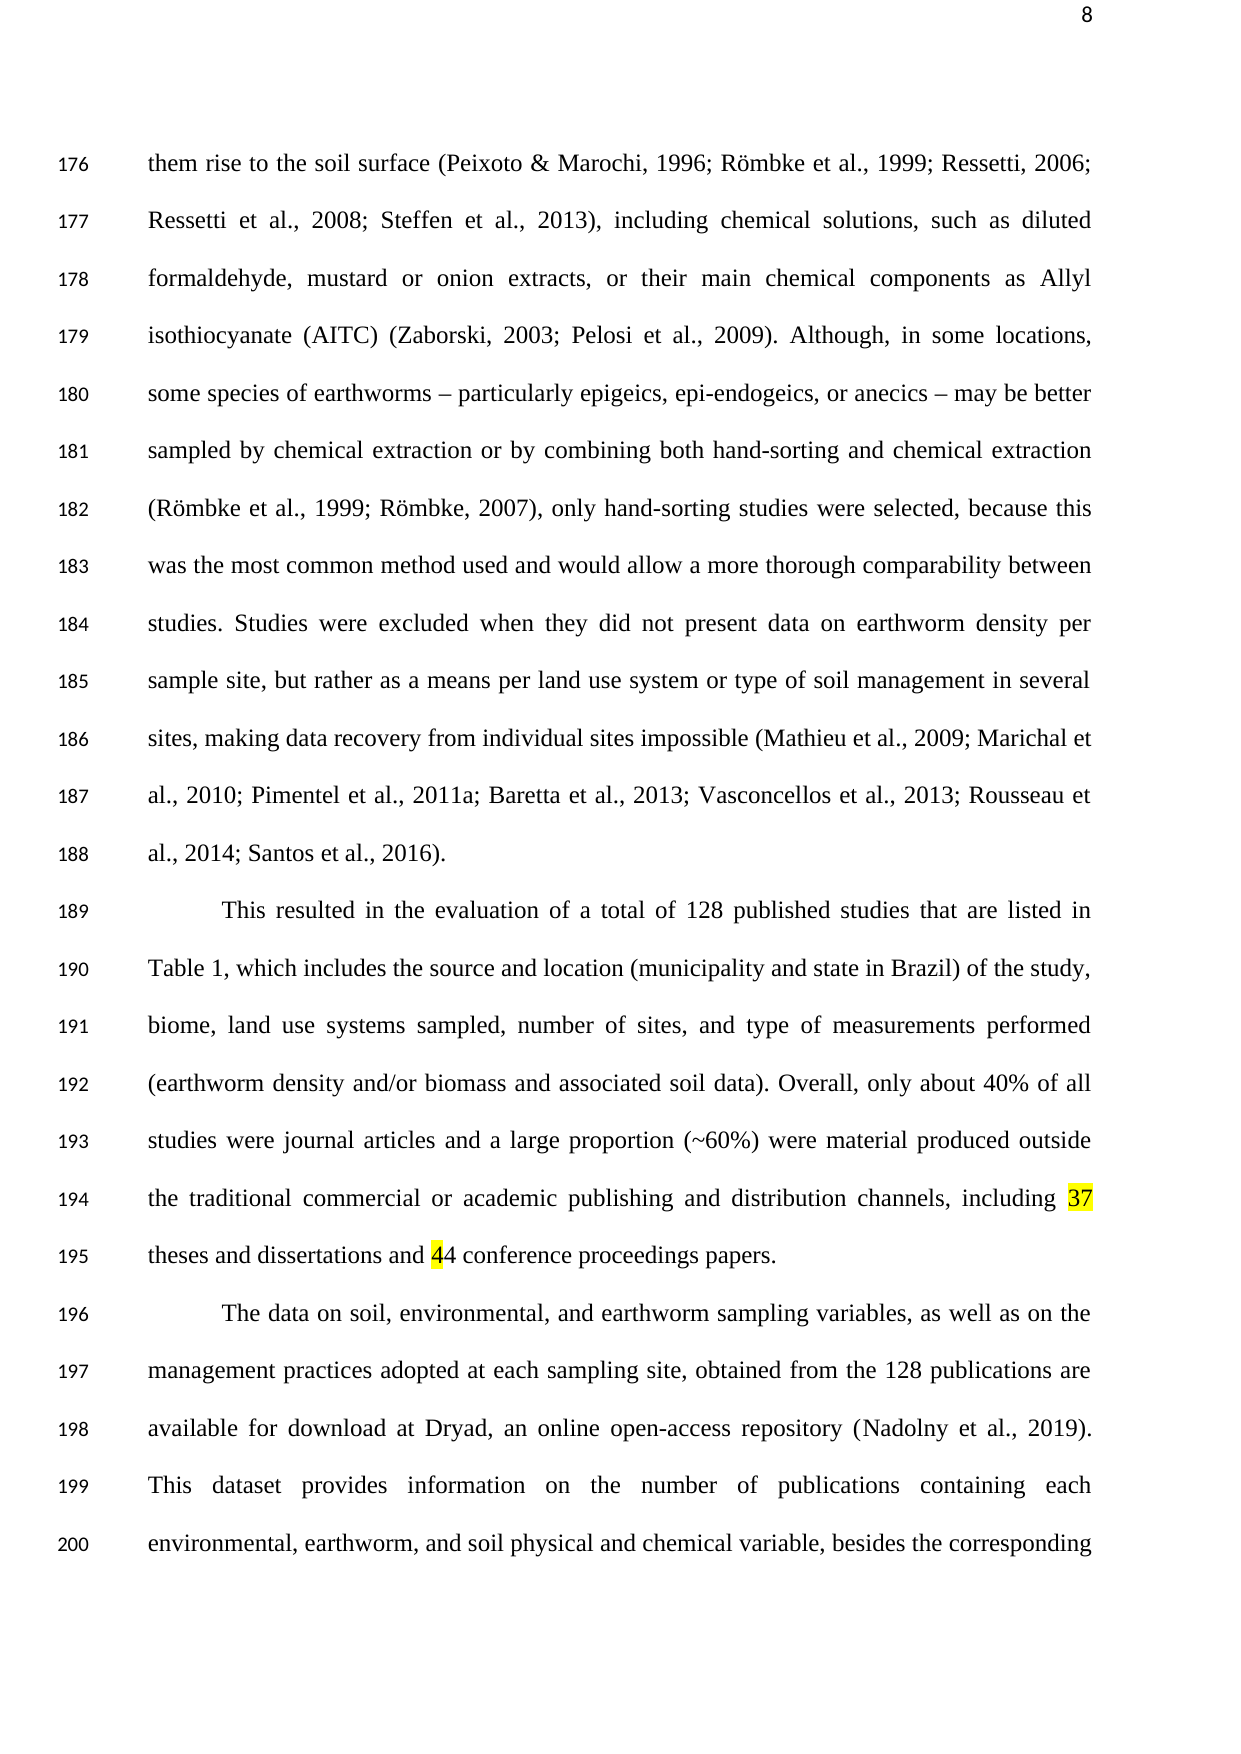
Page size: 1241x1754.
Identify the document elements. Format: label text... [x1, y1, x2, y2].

text This resulted in the evaluation of a total of 128 published studies that are listed in Table 1, which includes the source and location (municipality and state in Brazil) of the study, biome, land use systems sampled, number of sites, and type of measurements performed (earthworm density and/or biomass and associated soil data). Overall, only about 40% of all studies were journal articles and a large proportion (~60%) were material produced outside the traditional commercial or academic publishing and distribution channels, including 37 theses and dissertations and 44 conference proceedings papers. [148, 895, 1092, 1269]
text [148, 1298, 1092, 1556]
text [148, 148, 1092, 866]
